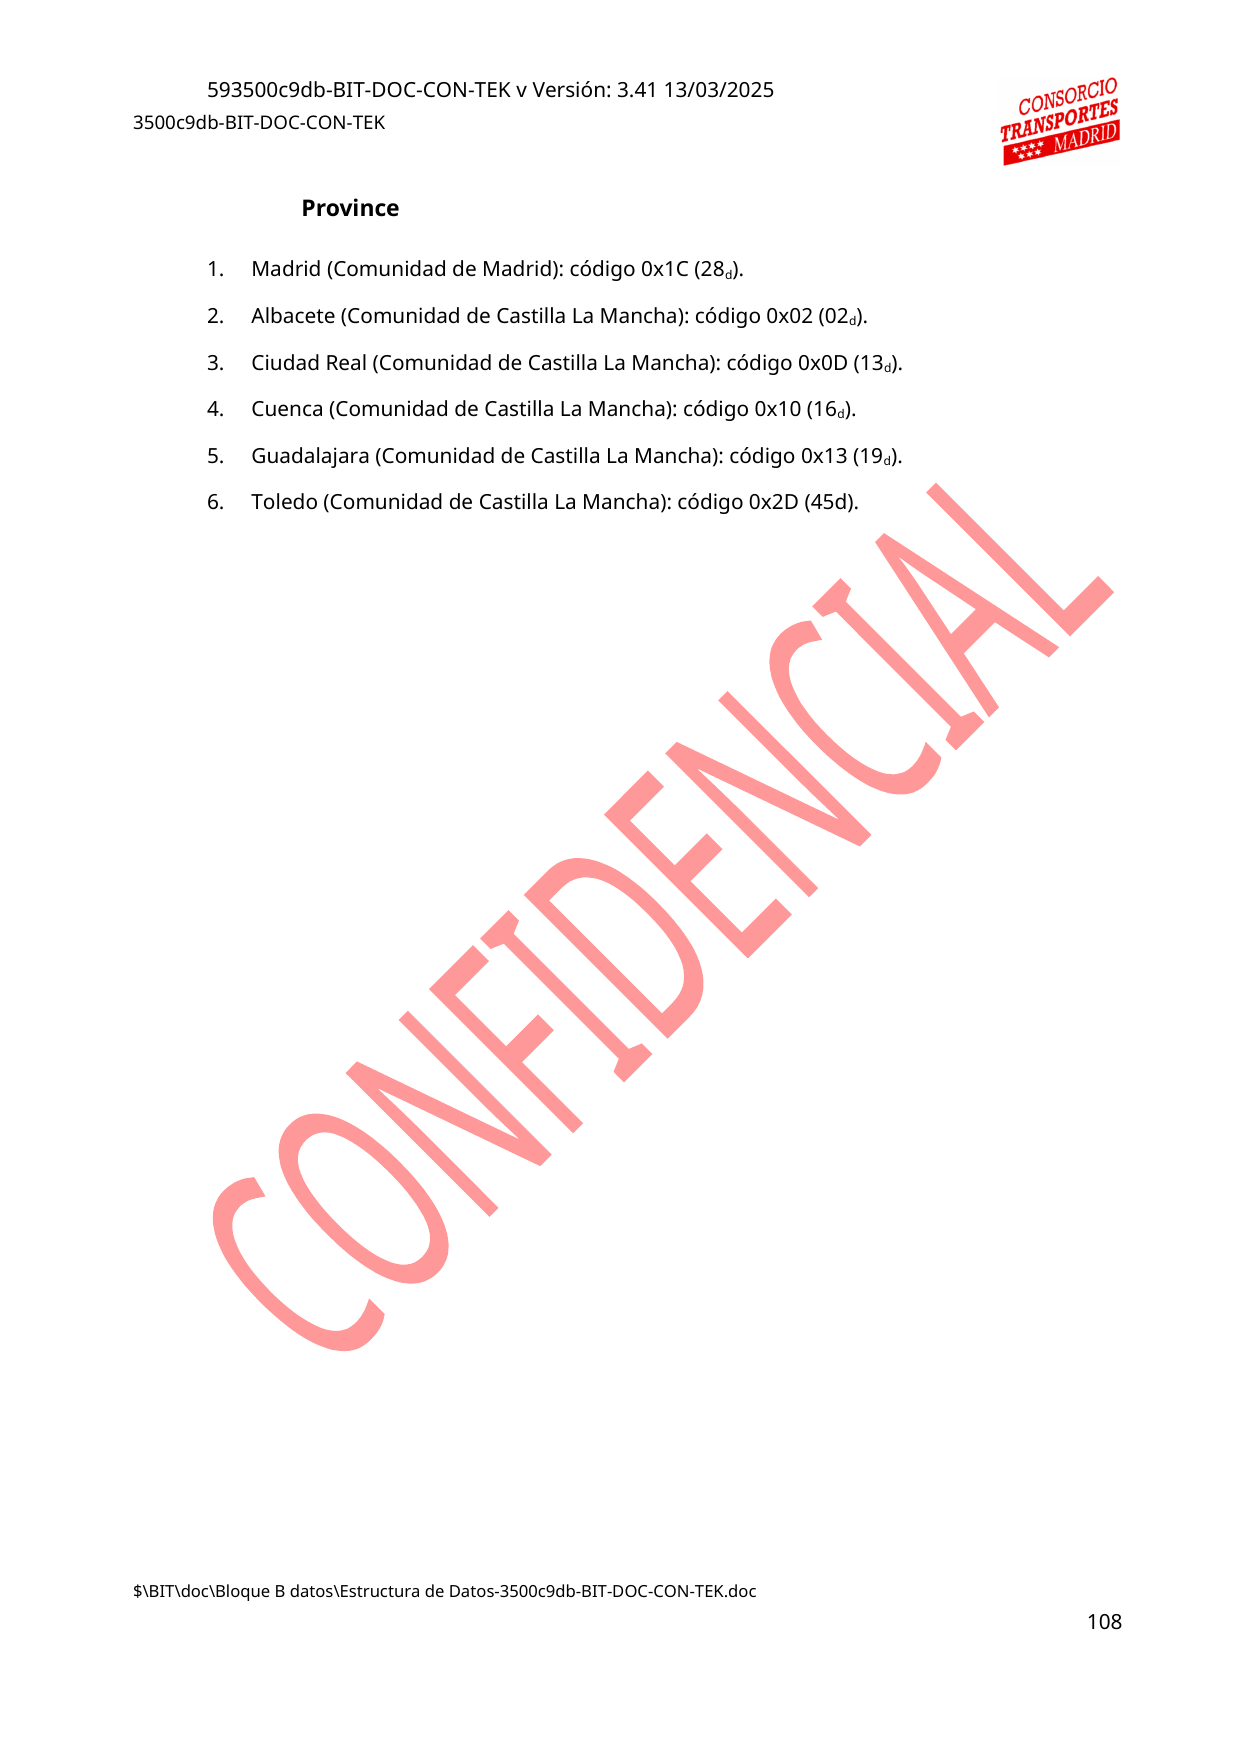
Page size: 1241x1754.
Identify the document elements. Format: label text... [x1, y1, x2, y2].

list Cuenca (Comunidad de Castilla ): código 0x10 (16d). [207, 394, 1122, 423]
list Madrid (Comunidad de Madrid): código 0x1C (28d). [207, 254, 1122, 283]
subtitle dProvince [207, 192, 1122, 223]
list Toledo (Comunidad de Castilla ): código 0x2D (45d). [207, 487, 1122, 516]
list Albacete (Comunidad de Castilla ): código 0x02 (02d). [207, 301, 1122, 329]
picture [996, 76, 1122, 166]
list Guadalajara (Comunidad de Castilla ): código 0x13 (19d). [207, 441, 1122, 469]
list Ciudad Real (Comunidad de Castilla ): código 0x0D (13d). [207, 348, 1122, 376]
